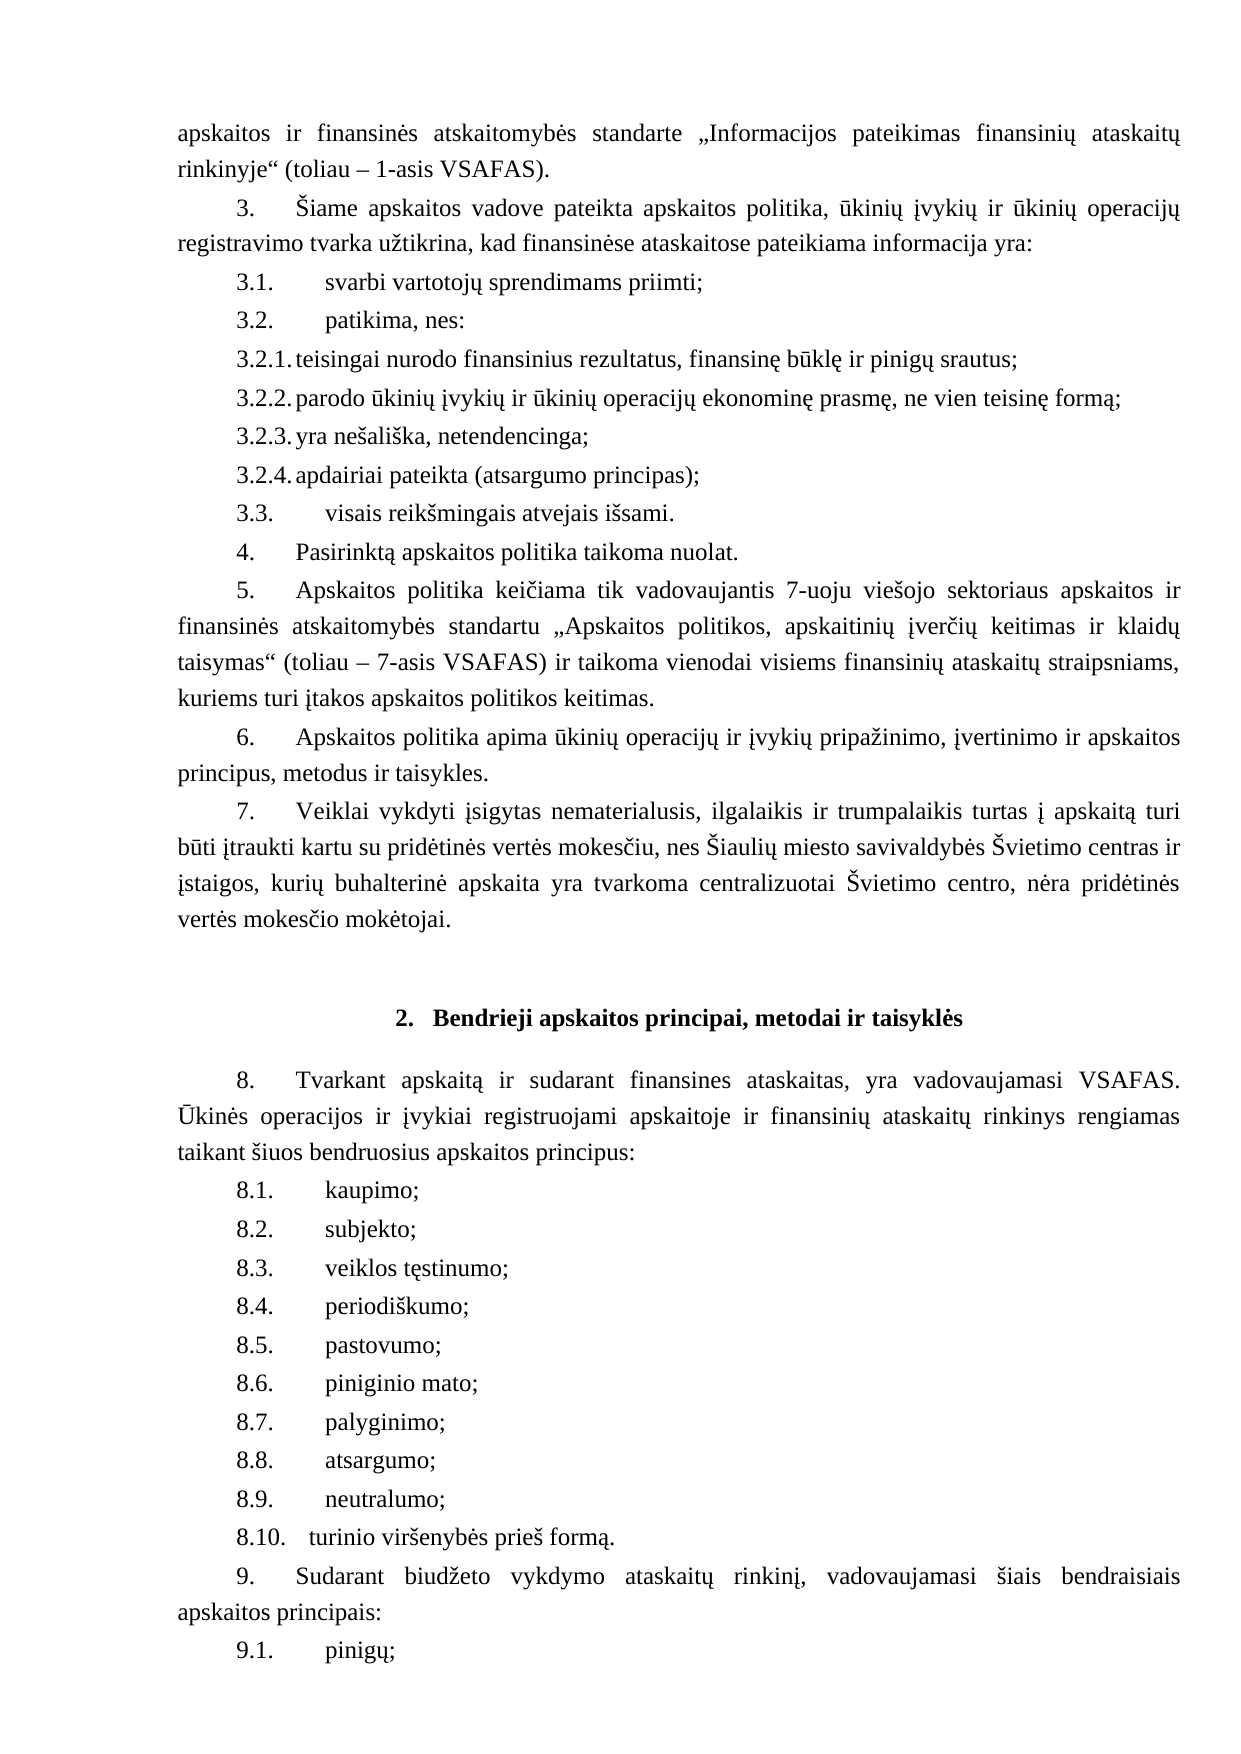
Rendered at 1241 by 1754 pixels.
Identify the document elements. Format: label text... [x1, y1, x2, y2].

list parodo ūkinių įvykių ir ūkinių operacijų ekonominę prasmę, ne vien teisinę formą; [177, 383, 1181, 411]
list neutralumo; [177, 1484, 1181, 1513]
list Sudarant biudžeto vykdymo ataskaitų rinkinį, vadovaujamasi šiais bendraisiais apskaitos principais: [177, 1561, 1181, 1626]
subtitle Bendrieji apskaitos principai, metodai ir taisyklės [177, 1003, 1181, 1032]
list pinigų; [177, 1636, 1181, 1664]
list pastovumo; [177, 1330, 1181, 1358]
list visais reikšmingais atvejais išsami. [177, 498, 1181, 527]
list atsargumo; [177, 1445, 1181, 1474]
list Apskaitos politika apima ūkinių operacijų ir įvykių pripažinimo, įvertinimo ir apskaitos principus, metodus ir taisykles. [177, 722, 1181, 786]
list teisingai nurodo finansinius rezultatus, finansinę būklę ir pinigų srautus; [177, 344, 1181, 373]
list Šiame apskaitos vadove pateikta apskaitos politika, ūkinių įvykių ir ūkinių operacijų registravimo tvarka užtikrina, kad finansinėse ataskaitose pateikiama informacija yra: [177, 193, 1181, 257]
list Veiklai vykdyti įsigytas nematerialusis, ilgalaikis ir trumpalaikis turtas į apskaitą turi būti įtraukti kartu su pridėtinės vertės mokesčiu, nes Šiaulių miesto savivaldybės Švietimo centras ir įstaigos, kurių buhalterinė apskaita yra tvarkoma centralizuotai Švietimo centro, nėra pridėtinės vertės mokesčio mokėtojai. [177, 796, 1181, 933]
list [177, 118, 1181, 183]
list svarbi vartotojų sprendimams priimti; [177, 267, 1181, 296]
list Tvarkant apskaitą ir sudarant finansines ataskaitas, yra vadovaujamasi VSAFAS. Ūkinės operacijos ir įvykiai registruojami apskaitoje ir finansinių ataskaitų rinkinys rengiamas taikant šiuos bendruosius apskaitos principus: [177, 1065, 1181, 1166]
list yra nešališka, netendencinga; [177, 421, 1181, 450]
list Apskaitos politika keičiama tik vadovaujantis 7-uoju viešojo sektoriaus apskaitos ir finansinės atskaitomybės standartu „Apskaitos politikos, apskaitinių įverčių keitimas ir klaidų taisymas“ (toliau – 7-asis VSAFAS) ir taikoma vienodai visiems finansinių ataskaitų straipsniams, kuriems turi įtakos apskaitos politikos keitimas. [177, 575, 1181, 712]
list palyginimo; [177, 1407, 1181, 1436]
list Pasirinktą apskaitos politika taikoma nuolat. [177, 537, 1181, 566]
list turinio viršenybės prieš formą. [177, 1522, 1181, 1551]
list veiklos tęstinumo; [177, 1253, 1181, 1281]
list periodiškumo; [177, 1291, 1181, 1320]
list subjekto; [177, 1214, 1181, 1243]
list apdairiai pateikta (atsargumo principas); [177, 460, 1181, 488]
list kaupimo; [177, 1176, 1181, 1204]
list piniginio mato; [177, 1368, 1181, 1397]
list patikima, nes: [177, 306, 1181, 334]
